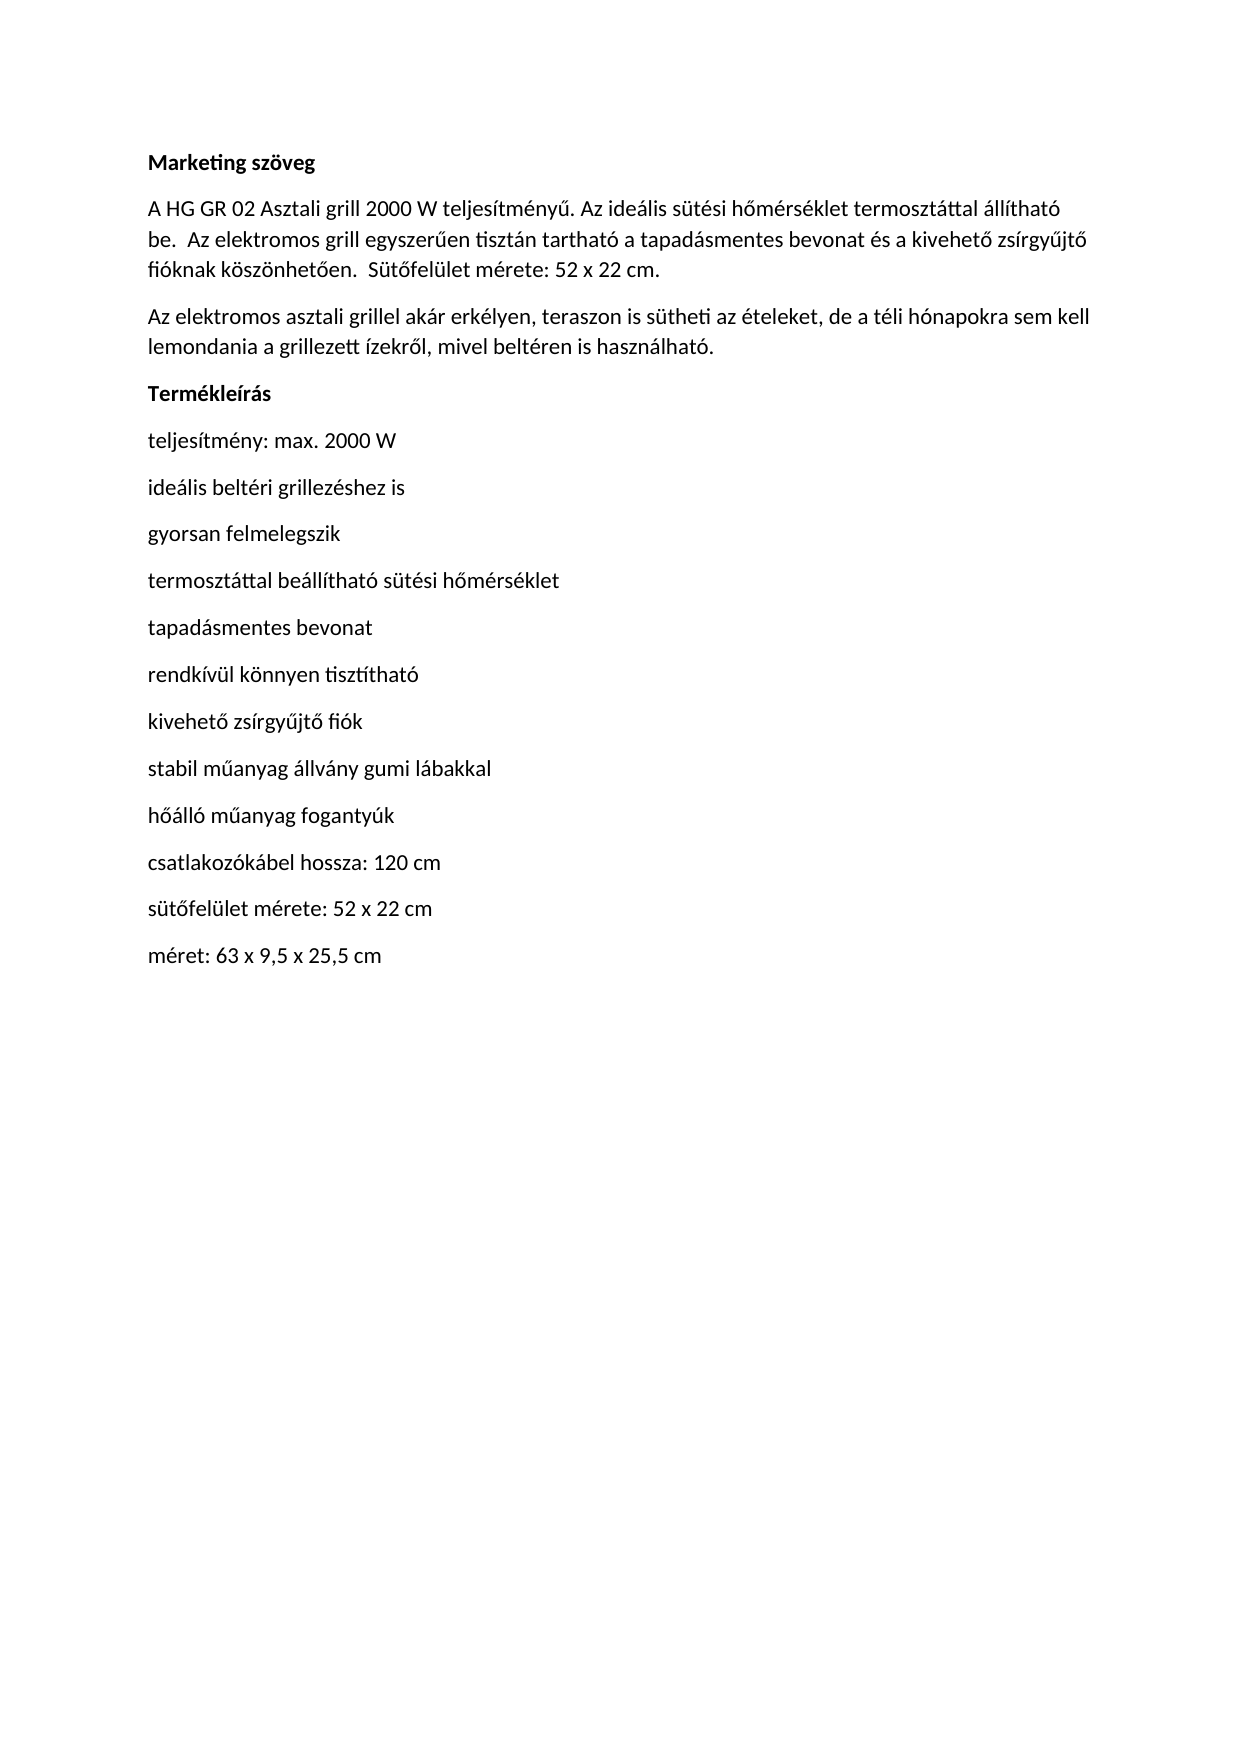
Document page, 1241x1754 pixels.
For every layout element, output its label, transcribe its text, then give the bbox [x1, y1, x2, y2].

text sütőfelület mérete: 52 x 22 cm [148, 894, 1093, 922]
text termosztáttal beállítható sütési hőmérséklet [148, 566, 1093, 594]
text kivehető zsírgyűjtő fiók [148, 707, 1093, 735]
text stabil műanyag állvány gumi lábakkal [148, 754, 1093, 782]
text Termékleírás [148, 379, 1093, 407]
text teljesítmény: max. 2000 W [148, 426, 1093, 454]
text Az elektromos asztali grillel akár erkélyen, teraszon is sütheti az ételeket, de a téli hónapokra sem kell lemondania a grillezett ízekről, mivel beltéren is használható. [148, 302, 1093, 360]
text gyorsan felmelegszik [148, 519, 1093, 547]
text rendkívül könnyen tisztítható [148, 660, 1093, 688]
text hőálló műanyag fogantyúk [148, 801, 1093, 829]
text méret: 63 x 9,5 x 25,5 cm [148, 941, 1093, 969]
text csatlakozókábel hossza: 120 cm [148, 848, 1093, 876]
text tapadásmentes bevonat [148, 613, 1093, 641]
text Marketing szöveg [148, 148, 1093, 176]
text ideális beltéri grillezéshez is [148, 473, 1093, 501]
text A HG GR 02 Asztali grill 2000 W teljesítményű. Az ideális sütési hőmérséklet termosztáttal állítható be. Az elektromos grill egyszerűen tisztán tartható a tapadásmentes bevonat és a kivehető zsírgyűjtő fióknak köszönhetően. Sütőfelület mérete: 52 x 22 cm. [148, 194, 1093, 283]
